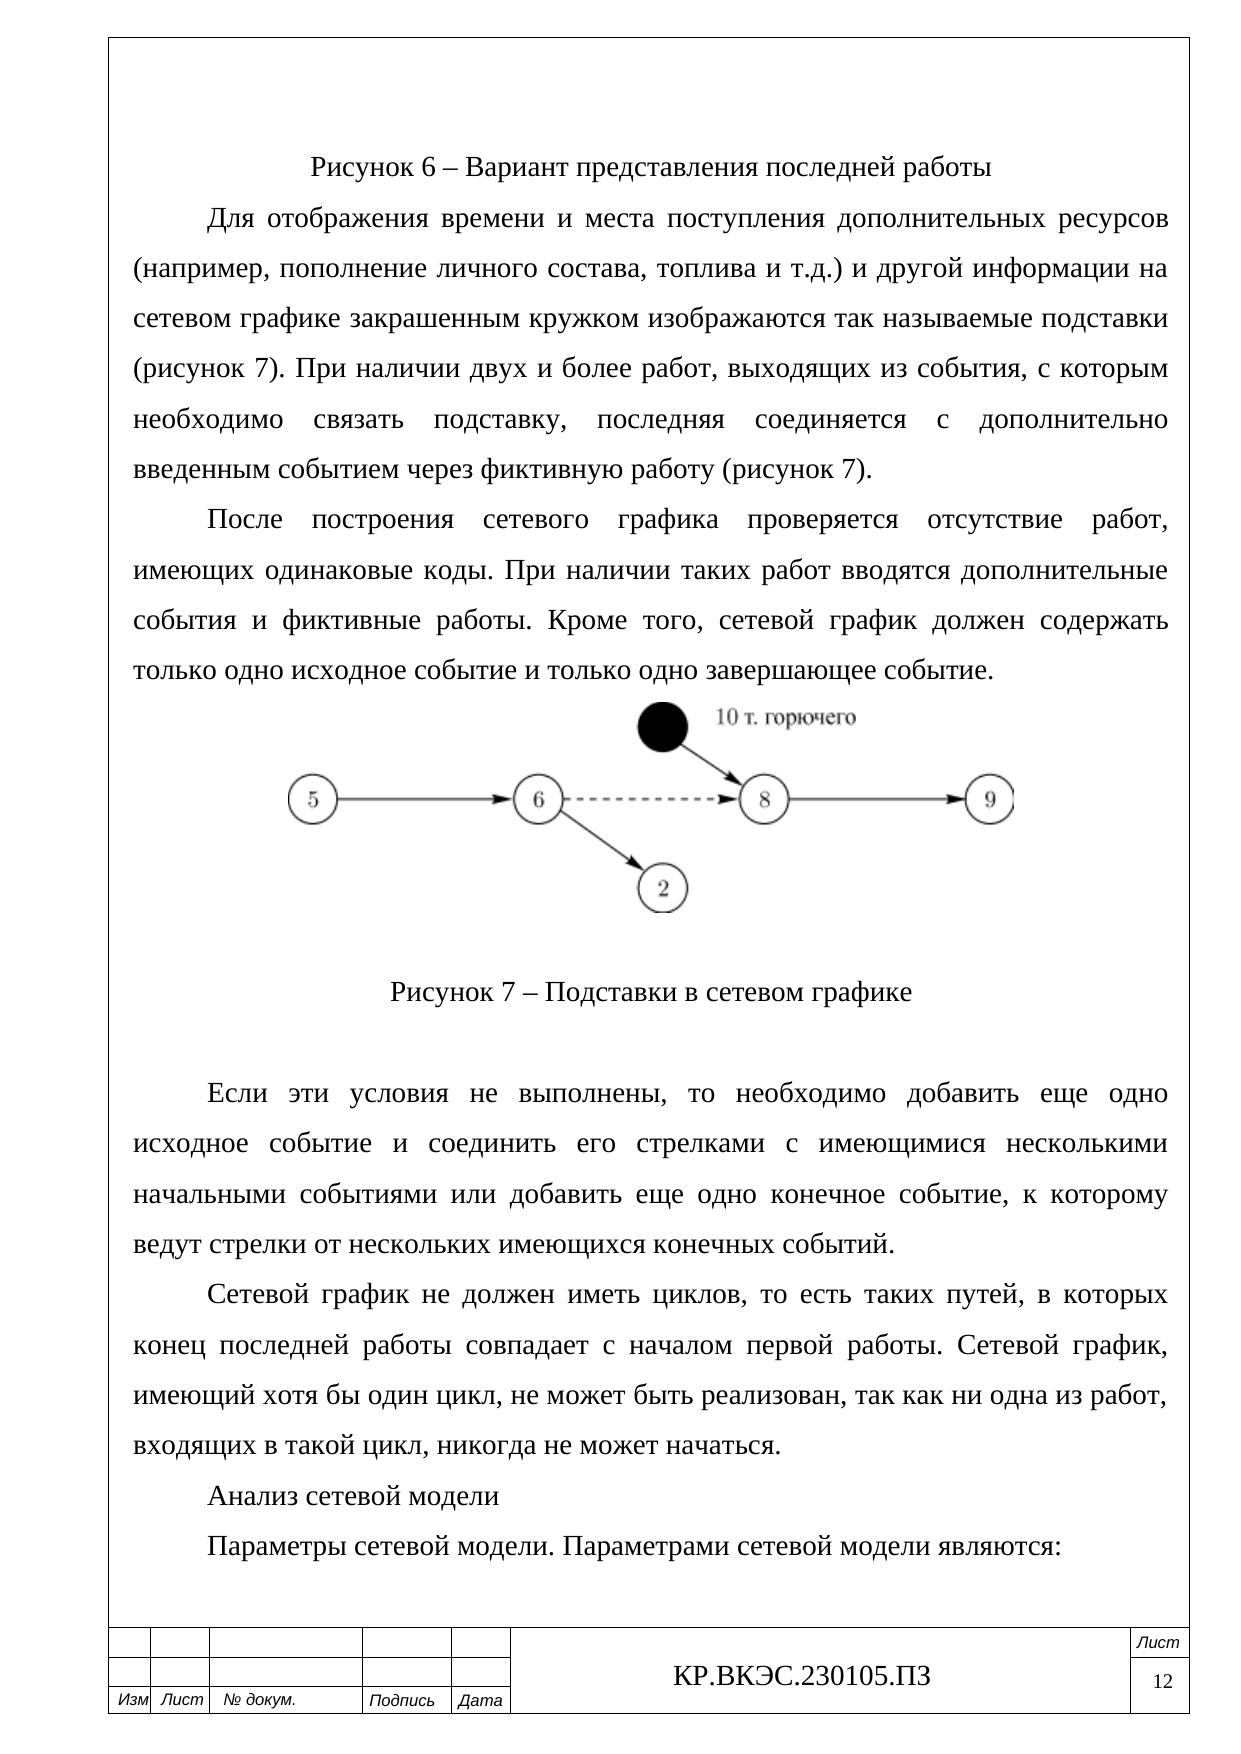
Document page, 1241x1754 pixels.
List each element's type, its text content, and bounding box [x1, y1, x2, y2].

text Если эти условия не выполнены, то необходимо добавить еще одно исходное событие и соединить его стрелками с имеющимися несколькими начальными событиями или добавить еще одно конечное событие, к которому ведут стрелки от нескольких имеющихся конечных событий. [133, 1075, 1169, 1260]
picture [288, 702, 1014, 913]
text Сетевой график не должен иметь циклов, то есть таких путей, в которых конец последней работы совпадает с началом первой работы. Сетевой график, имеющий хотя бы один цикл, не может быть реализован, так как ни одна из работ, входящих в такой цикл, никогда не может начаться. [133, 1276, 1169, 1461]
text Анализ сетевой модели [133, 1478, 1169, 1511]
text Для отображения времени и места поступления дополнительных ресурсов (например, пополнение личного состава, топлива и т.д.) и другой информации на сетевом графике закрашенным кружком изображаются так называемые подставки (рисунок 7). При наличии двух и более работ, выходящих из события, с которым необходимо связать подставку, последняя соединяется с дополнительно введенным событием через фиктивную работу (рисунок 7). [133, 200, 1169, 485]
text Рисунок 6 – Вариант представления последней работы [133, 99, 1169, 183]
text Параметры сетевой модели. Параметрами сетевой модели являются: [133, 1528, 1169, 1562]
text После построения сетевого графика проверяется отсутствие работ, имеющих одинаковые коды. При наличии таких работ вводятся дополнительные события и фиктивные работы. Кроме того, сетевой график должен содержать только одно исходное событие и только одно завершающее событие. [133, 502, 1169, 686]
text Рисунок 7 – Подставки в сетевом графике [133, 924, 1169, 1008]
